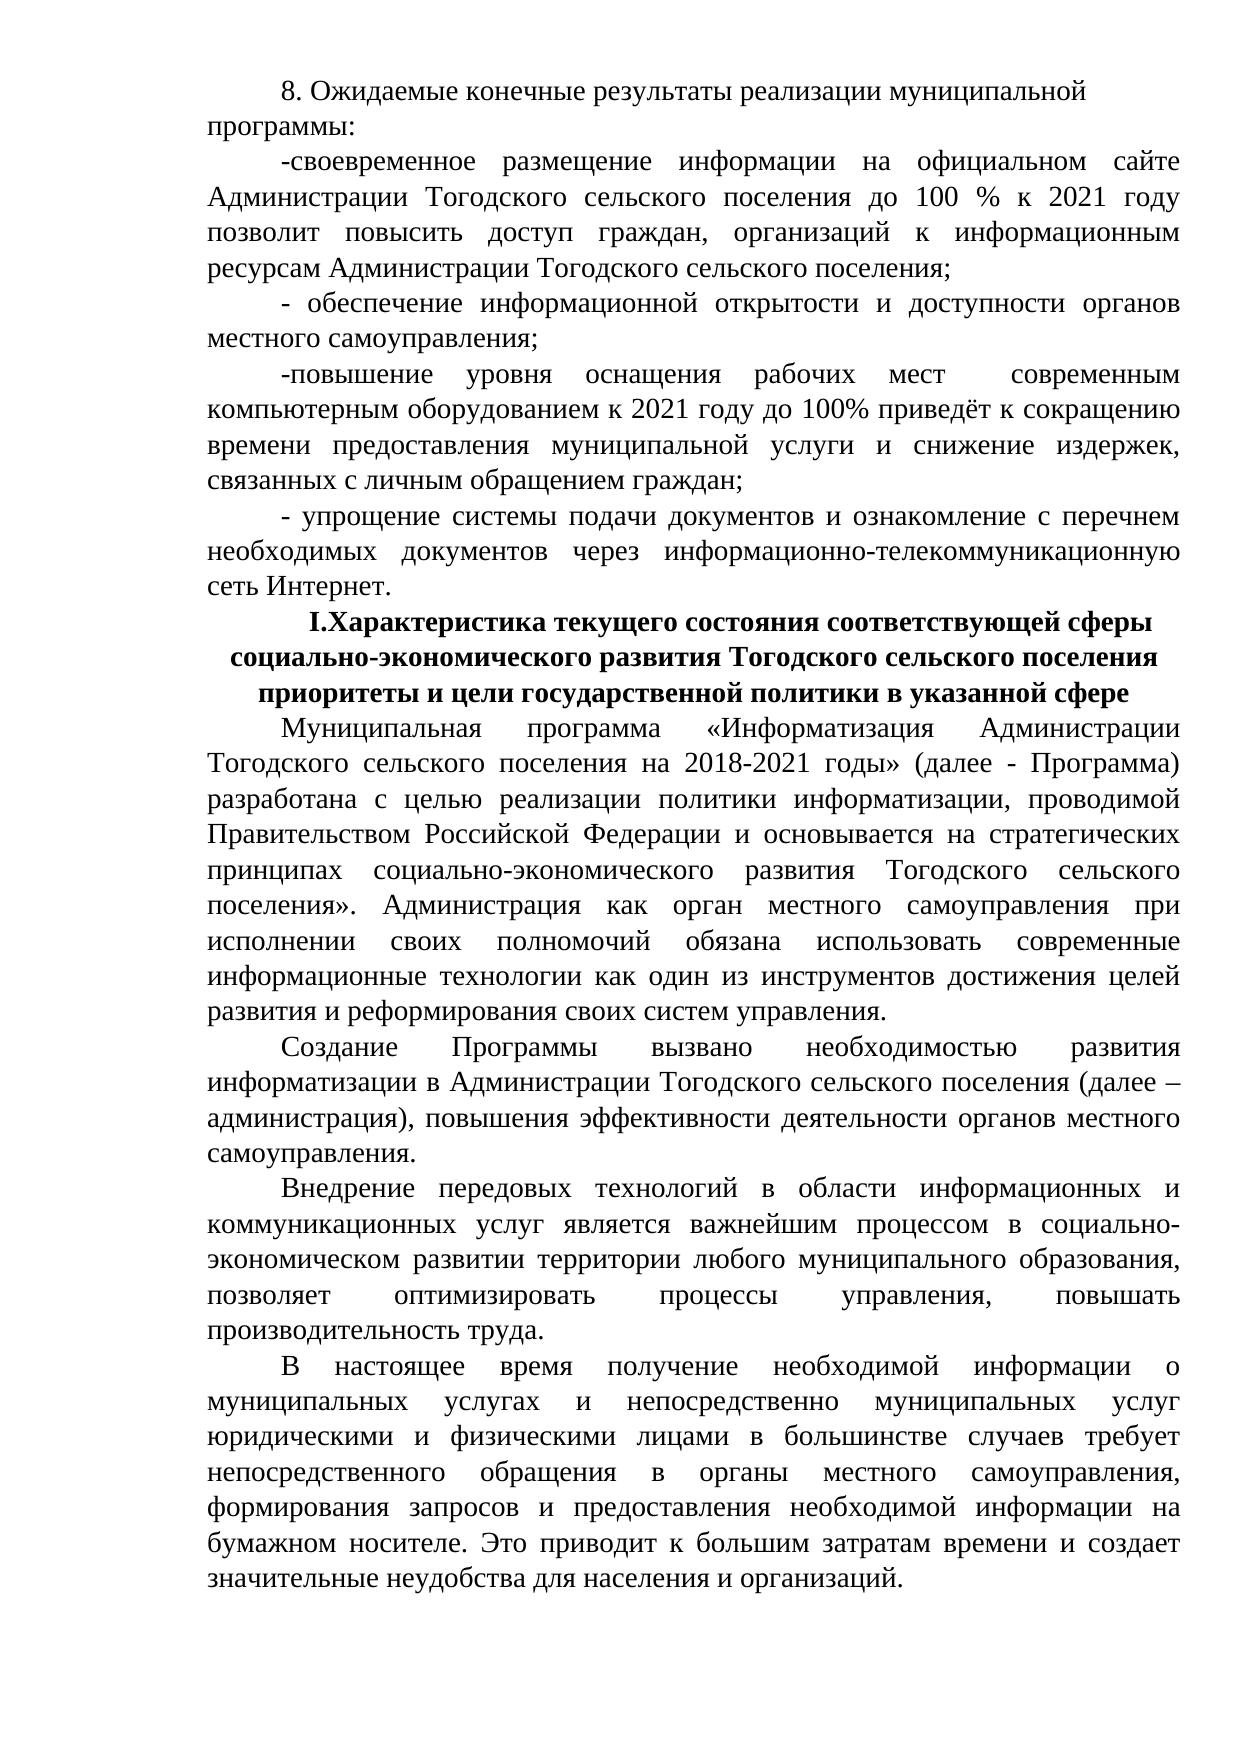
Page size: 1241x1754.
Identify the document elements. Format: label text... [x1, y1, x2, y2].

text -своевременное размещение информации на официальном сайте Администрации Тогодского сельского поселения до 100 % к 2021 году позволит повысить доступ граждан, организаций к информационным ресурсам Администрации Тогодского сельского поселения; [207, 142, 1181, 283]
text 8. Ожидаемые конечные результаты реализации муниципальной программы: [207, 71, 1181, 142]
text Муниципальная программа «Информатизация Администрации Тогодского сельского поселения на 2018-2021 годы» (далее - Программа) разработана с целью реализации политики информатизации, проводимой Правительством Российской Федерации и основывается на стратегических принципах социально-экономического развития Тогодского сельского поселения». Администрация как орган местного самоуправления при исполнении своих полномочий обязана использовать современные информационные технологии как один из инструментов достижения целей развития и реформирования своих систем управления. [207, 708, 1181, 1027]
text -повышение уровня оснащения рабочих мест современным компьютерным оборудованием к 2021 году до 100% приведёт к сокращению времени предоставления муниципальной услуги и снижение издержек, связанных с личным обращением граждан; [207, 354, 1181, 496]
text I.Характеристика текущего состояния соответствующей сферы социально-экономического развития Тогодского сельского поселения приоритеты и цели государственной политики в указанной сфере [207, 602, 1181, 708]
text - упрощение системы подачи документов и ознакомление с перечнем необходимых документов через информационно-телекоммуникационную сеть Интернет. [207, 496, 1181, 602]
text Внедрение передовых технологий в области информационных и коммуникационных услуг является важнейшим процессом в социально-экономическом развитии территории любого муниципального образования, позволяет оптимизировать процессы управления, повышать производительность труда. [207, 1169, 1181, 1346]
text Создание Программы вызвано необходимостью развития информатизации в Администрации Тогодского сельского поселения (далее – администрация), повышения эффективности деятельности органов местного самоуправления. [207, 1027, 1181, 1169]
text - обеспечение информационной открытости и доступности органов местного самоуправления; [207, 283, 1181, 354]
text В настоящее время получение необходимой информации о муниципальных услугах и непосредственно муниципальных услуг юридическими и физическими лицами в большинстве случаев требует непосредственного обращения в органы местного самоуправления, формирования запросов и предоставления необходимой информации на бумажном носителе. Это приводит к большим затратам времени и создает значительные неудобства для населения и организаций. [207, 1346, 1181, 1594]
